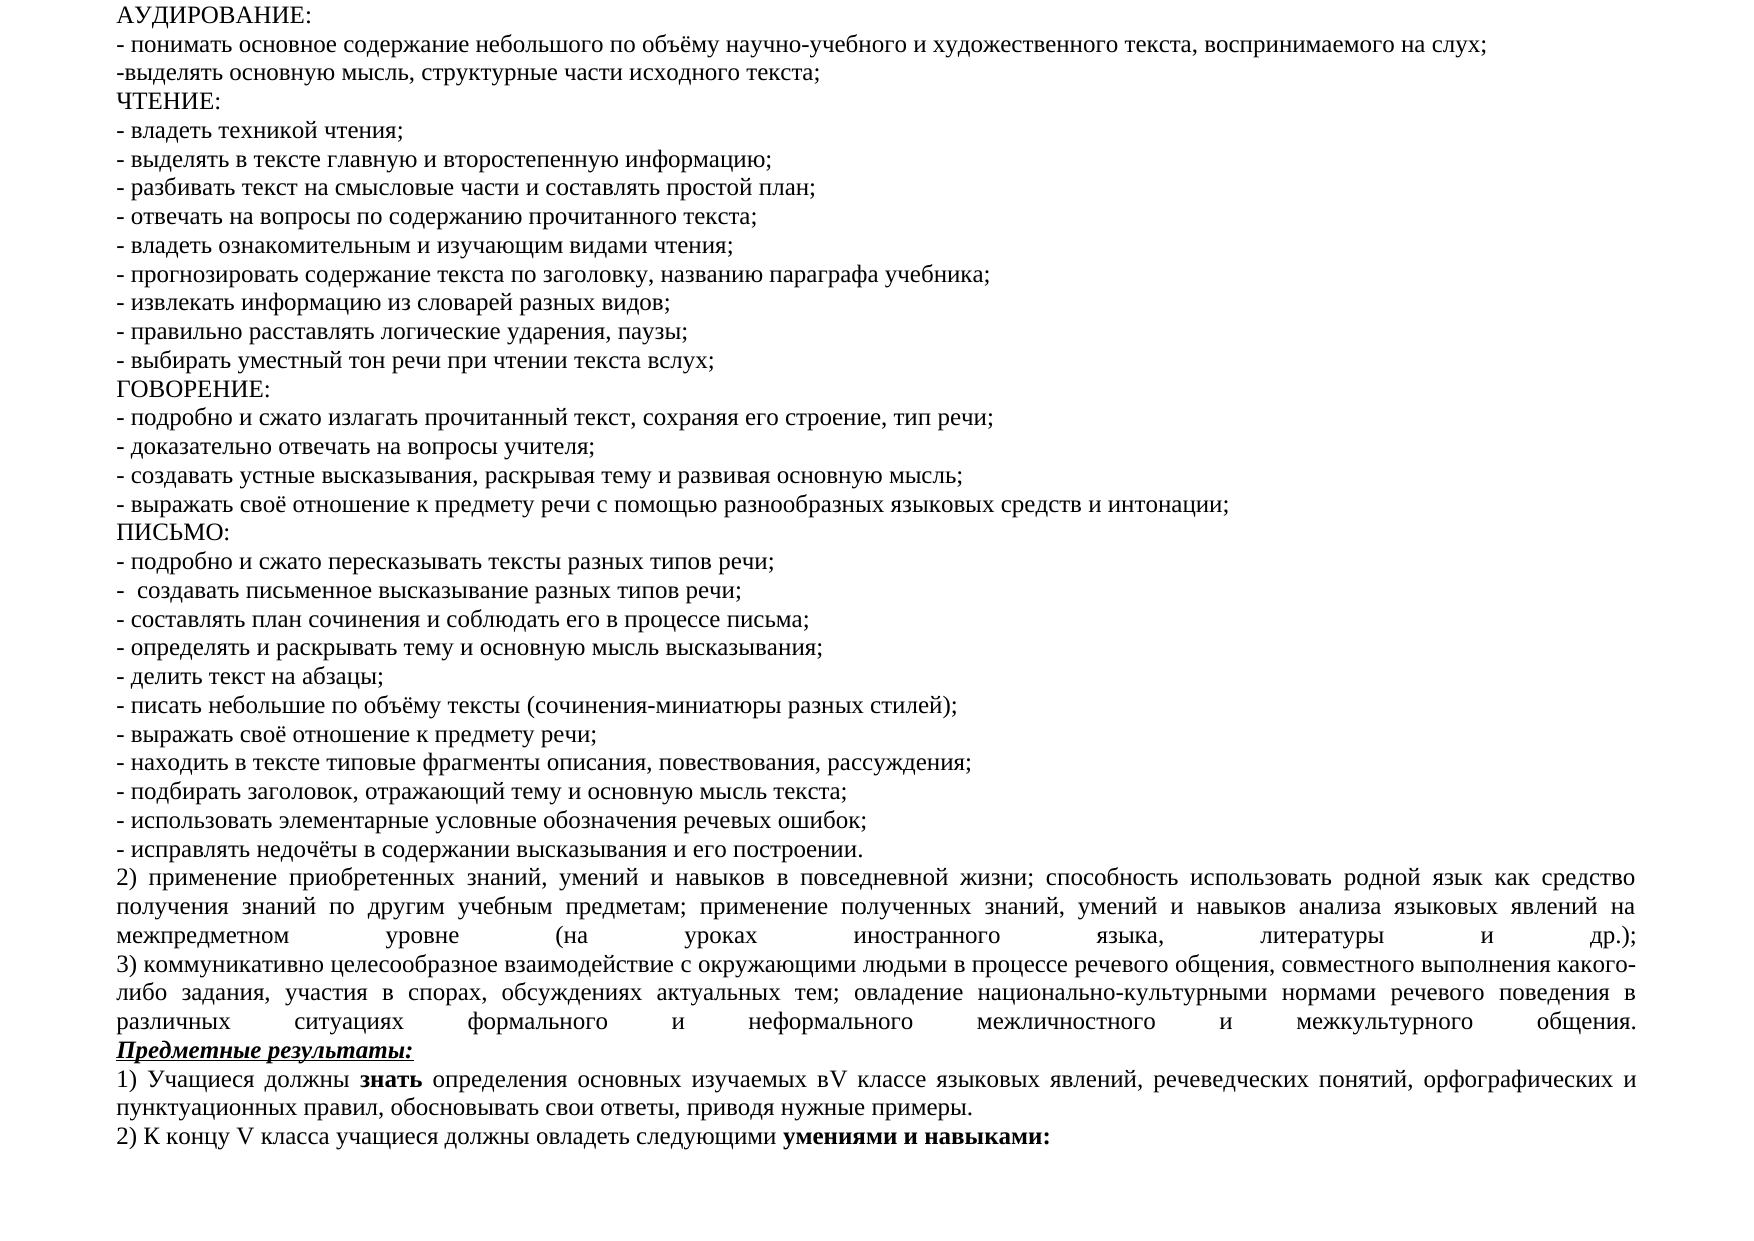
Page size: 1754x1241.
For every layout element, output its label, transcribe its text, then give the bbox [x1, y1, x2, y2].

text - подробно и сжато излагать прочитанный текст, сохраняя его строение, тип речи; [116, 402, 1638, 431]
text - понимать основное содержание небольшого по объёму научно-учебного и художественного текста, воспринимаемого на слух; [116, 29, 1638, 57]
text - выбирать уместный тон речи при чтении текста вслух; [116, 345, 1638, 374]
text - создавать устные высказывания, раскрывая тему и развивая основную мысль; [116, 460, 1638, 489]
text ПИСЬМО: [116, 517, 1638, 546]
text - доказательно отвечать на вопросы учителя; [116, 431, 1638, 460]
text - правильно расставлять логические ударения, паузы; [116, 316, 1638, 345]
text АУДИРОВАНИЕ: [116, 0, 1638, 29]
text - владеть ознакомительным и изучающим видами чтения; [116, 230, 1638, 259]
text ЧТЕНИЕ: [116, 86, 1638, 115]
text - разбивать текст на смысловые части и составлять простой план; [116, 172, 1638, 201]
text - прогнозировать содержание текста по заголовку, названию параграфа учебника; [116, 259, 1638, 287]
text 2) К концу V класса учащиеся должны овладеть следующими умениями и навыками: [116, 1121, 1638, 1150]
text - выделять в тексте главную и второстепенную информацию; [116, 144, 1638, 172]
text - составлять план сочинения и соблюдать его в процессе письма; [116, 604, 1638, 632]
text - создавать письменное высказывание разных типов речи; [116, 575, 1638, 604]
text - использовать элементарные условные обозначения речевых ошибок; [116, 805, 1638, 834]
text -выделять основную мысль, структурные части исходного текста; [116, 57, 1638, 86]
text 1) Учащиеся должны знать определения основных изучаемых вV классе языковых явлений, речеведческих понятий, орфографических и пунктуационных правил, обосновывать свои ответы, приводя нужные примеры. [116, 1064, 1638, 1121]
text - определять и раскрывать тему и основную мысль высказывания; [116, 632, 1638, 661]
text - выражать своё отношение к предмету речи; [116, 719, 1638, 747]
text - подробно и сжато пересказывать тексты разных типов речи; [116, 546, 1638, 575]
text 2) применение приобретенных знаний, умений и навыков в повседневной жизни; способность использовать родной язык как средство получения знаний по другим учебным предметам; применение полученных знаний, умений и навыков анализа языковых явлений на межпредметном уровне (на уроках иностранного языка, литературы и др.); 3) коммуникативно целесообразное взаимодействие с окружающими людьми в процессе речевого общения, совместного выполнения какого-либо задания, участия в спорах, обсуждениях актуальных тем; овладение национально-культурными нормами речевого поведения в различных ситуациях формального и неформального межличностного и межкультурного общения. Предметные результаты: [116, 862, 1638, 1064]
text - извлекать информацию из словарей разных видов; [116, 287, 1638, 316]
text - находить в тексте типовые фрагменты описания, повествования, рассуждения; [116, 747, 1638, 776]
text - подбирать заголовок, отражающий тему и основную мысль текста; [116, 776, 1638, 805]
text ГОВОРЕНИЕ: [116, 374, 1638, 402]
text - исправлять недочёты в содержании высказывания и его построении. [116, 834, 1638, 862]
text - отвечать на вопросы по содержанию прочитанного текста; [116, 201, 1638, 230]
text - владеть техникой чтения; [116, 115, 1638, 144]
text - писать небольшие по объёму тексты (сочинения-миниатюры разных стилей); [116, 690, 1638, 719]
text - делить текст на абзацы; [116, 661, 1638, 690]
text - выражать своё отношение к предмету речи с помощью разнообразных языковых средств и интонации; [116, 489, 1638, 517]
